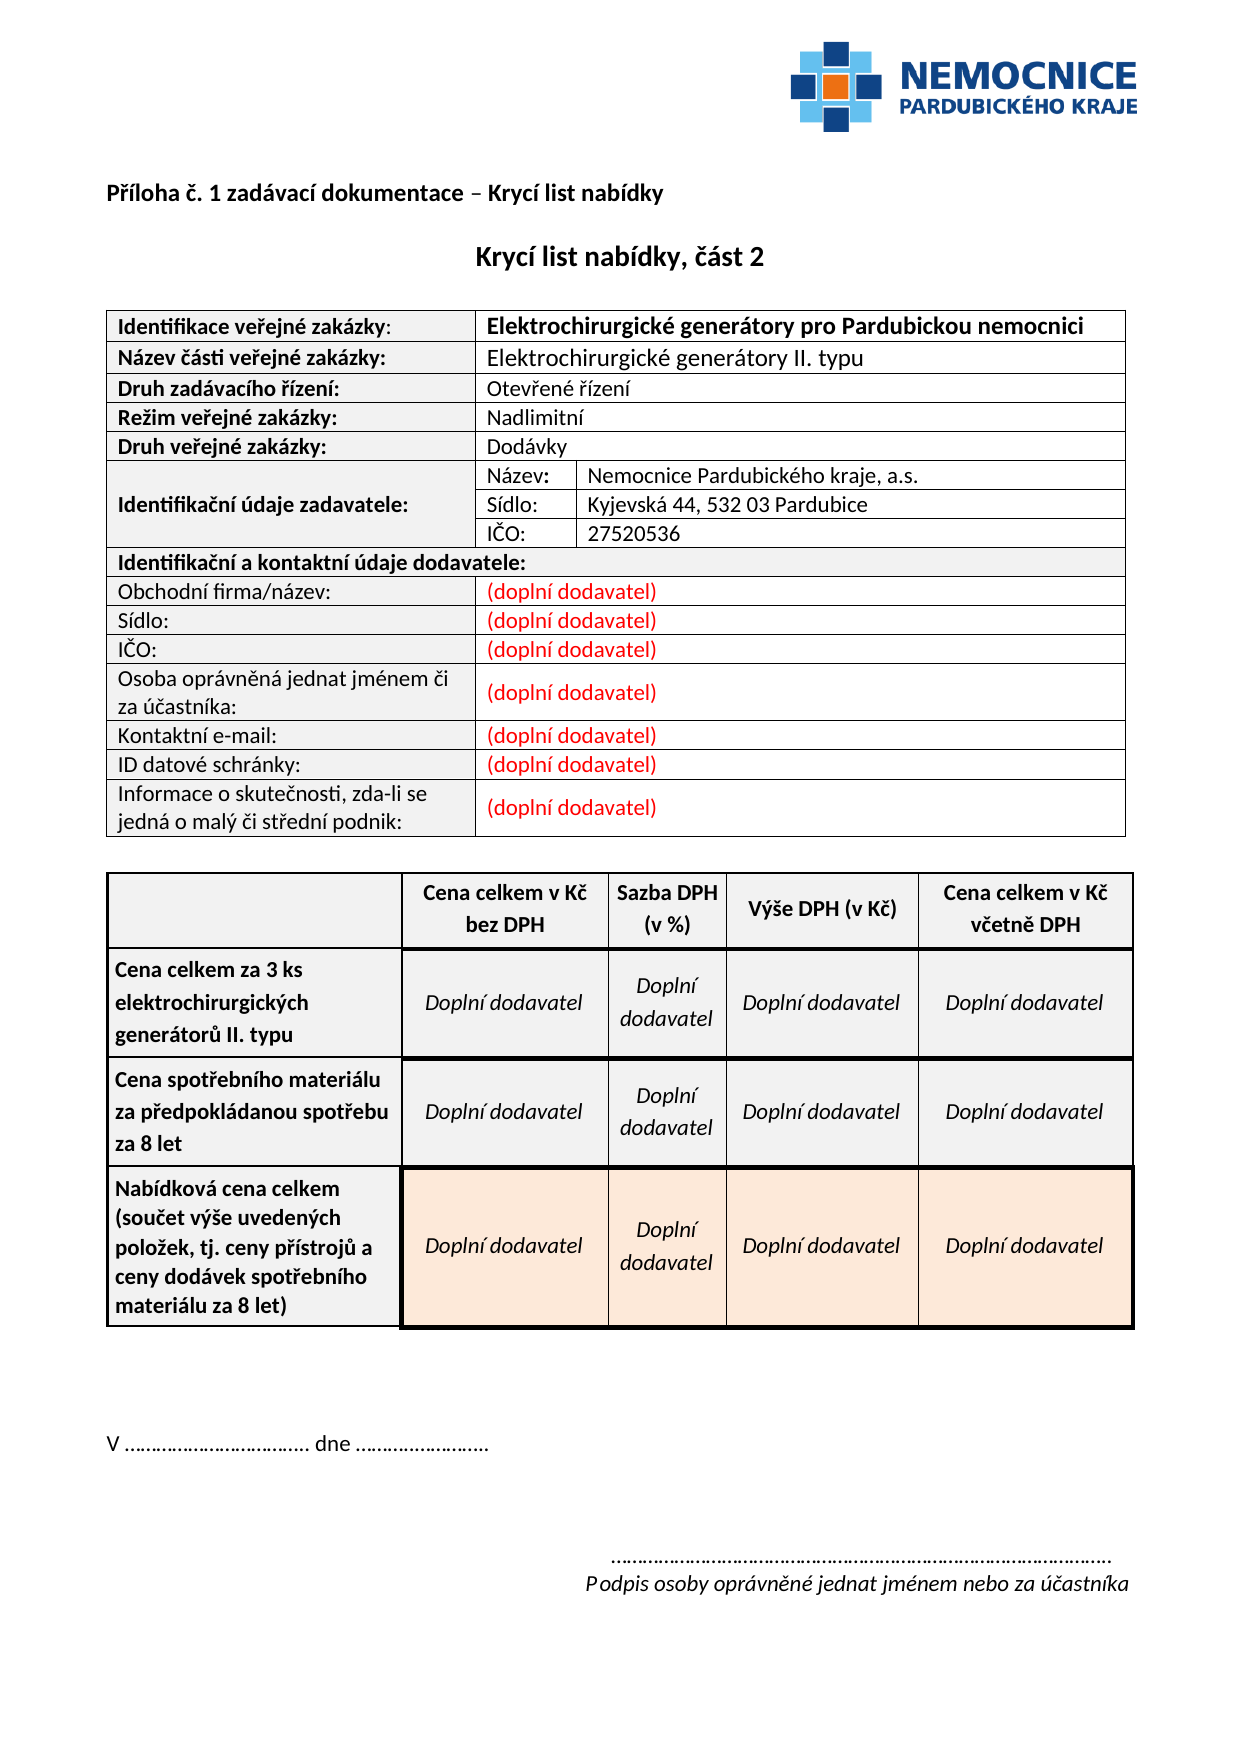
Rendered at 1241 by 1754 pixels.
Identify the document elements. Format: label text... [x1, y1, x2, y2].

table_header Elektrochirurgické generátory pro Pardubickou nemocnici [476, 311, 1125, 341]
table_cell Obchodní firma/název: [107, 577, 475, 605]
table_cell Cena celkem za 3 ks elektrochirurgických generátorů II. typu [109, 949, 401, 1056]
table_cell IČO: [476, 519, 576, 547]
table_cell Doplní dodavatel [919, 1061, 1132, 1165]
text Podpis osoby oprávněné jednat jménem nebo za účastníka [106, 1569, 1134, 1597]
table_cell Druh veřejné zakázky: [107, 432, 475, 460]
table_cell Kyjevská 44, 532 03 Pardubice [577, 490, 1125, 518]
table_cell Doplní dodavatel [919, 951, 1132, 1056]
table_header Identifikace veřejné zakázky: [107, 311, 475, 341]
table_cell Osoba oprávněná jednat jménem či za účastníka: [107, 664, 475, 720]
table_cell Identifikační údaje zadavatele: [107, 461, 475, 547]
table_header Cena celkem v Kč včetně DPH [919, 874, 1132, 947]
text V …………………………….. dne ………..………….. [106, 1429, 1134, 1457]
table_header [109, 874, 401, 947]
table_cell Název části veřejné zakázky: [107, 342, 475, 373]
picture [789, 40, 1137, 133]
table_cell Otevřené řízení [476, 374, 1125, 402]
table_cell Doplní dodavatel [403, 1061, 608, 1165]
table_cell 27520536 [577, 519, 1125, 547]
table_cell Kontaktní e-mail: [107, 721, 475, 749]
table_cell Doplní dodavatel [919, 1170, 1131, 1325]
table_cell Nabídková cena celkem (součet výše uvedených položek, tj. ceny přístrojů a ceny dodávek spotřebního materiálu za 8 let) [109, 1167, 399, 1325]
table_cell Cena spotřebního materiálu za předpokládanou spotřebu za 8 let [109, 1058, 401, 1165]
table_cell (doplní dodavatel) [476, 721, 1125, 749]
table_cell Doplní dodavatel [609, 1061, 726, 1165]
table_cell (doplní dodavatel) [476, 780, 1125, 836]
table_cell Doplní dodavatel [609, 1170, 726, 1325]
table_cell (doplní dodavatel) [476, 635, 1125, 663]
table_cell IČO: [107, 635, 475, 663]
table_header Výše DPH (v Kč) [727, 874, 918, 947]
table_cell Dodávky [476, 432, 1125, 460]
table_header Cena celkem v Kč bez DPH [403, 874, 608, 947]
table_cell Sídlo: [476, 490, 576, 518]
table_cell Doplní dodavatel [404, 1170, 608, 1325]
table_cell Identifikační a kontaktní údaje dodavatele: [107, 548, 1125, 576]
table_cell Doplní dodavatel [727, 1170, 918, 1325]
table_cell Nadlimitní [476, 403, 1125, 431]
table_cell (doplní dodavatel) [476, 750, 1125, 778]
table_cell Doplní dodavatel [727, 951, 918, 1056]
table_cell Informace o skutečnosti, zda-li se jedná o malý či střední podnik: [107, 780, 475, 836]
table_cell Elektrochirurgické generátory II. typu [476, 342, 1125, 373]
table_cell Doplní dodavatel [609, 951, 726, 1056]
table_cell (doplní dodavatel) [476, 664, 1125, 720]
table_cell Druh zadávacího řízení: [107, 374, 475, 402]
text Krycí list nabídky, část 2 [106, 238, 1134, 274]
table_cell Název: [476, 461, 576, 489]
table_cell Sídlo: [107, 606, 475, 634]
text ………………………………………………………………………………….. [106, 1541, 1134, 1569]
table_cell Režim veřejné zakázky: [107, 403, 475, 431]
table_cell Nemocnice Pardubického kraje, a.s. [577, 461, 1125, 489]
table_cell Doplní dodavatel [727, 1061, 918, 1165]
table_cell (doplní dodavatel) [476, 577, 1125, 605]
table_cell (doplní dodavatel) [476, 606, 1125, 634]
table_cell ID datové schránky: [107, 750, 475, 778]
table_header Sazba DPH (v %) [609, 874, 726, 947]
text Příloha č. 1 zadávací dokumentace – Krycí list nabídky [106, 177, 1134, 208]
table_cell Doplní dodavatel [403, 951, 608, 1056]
